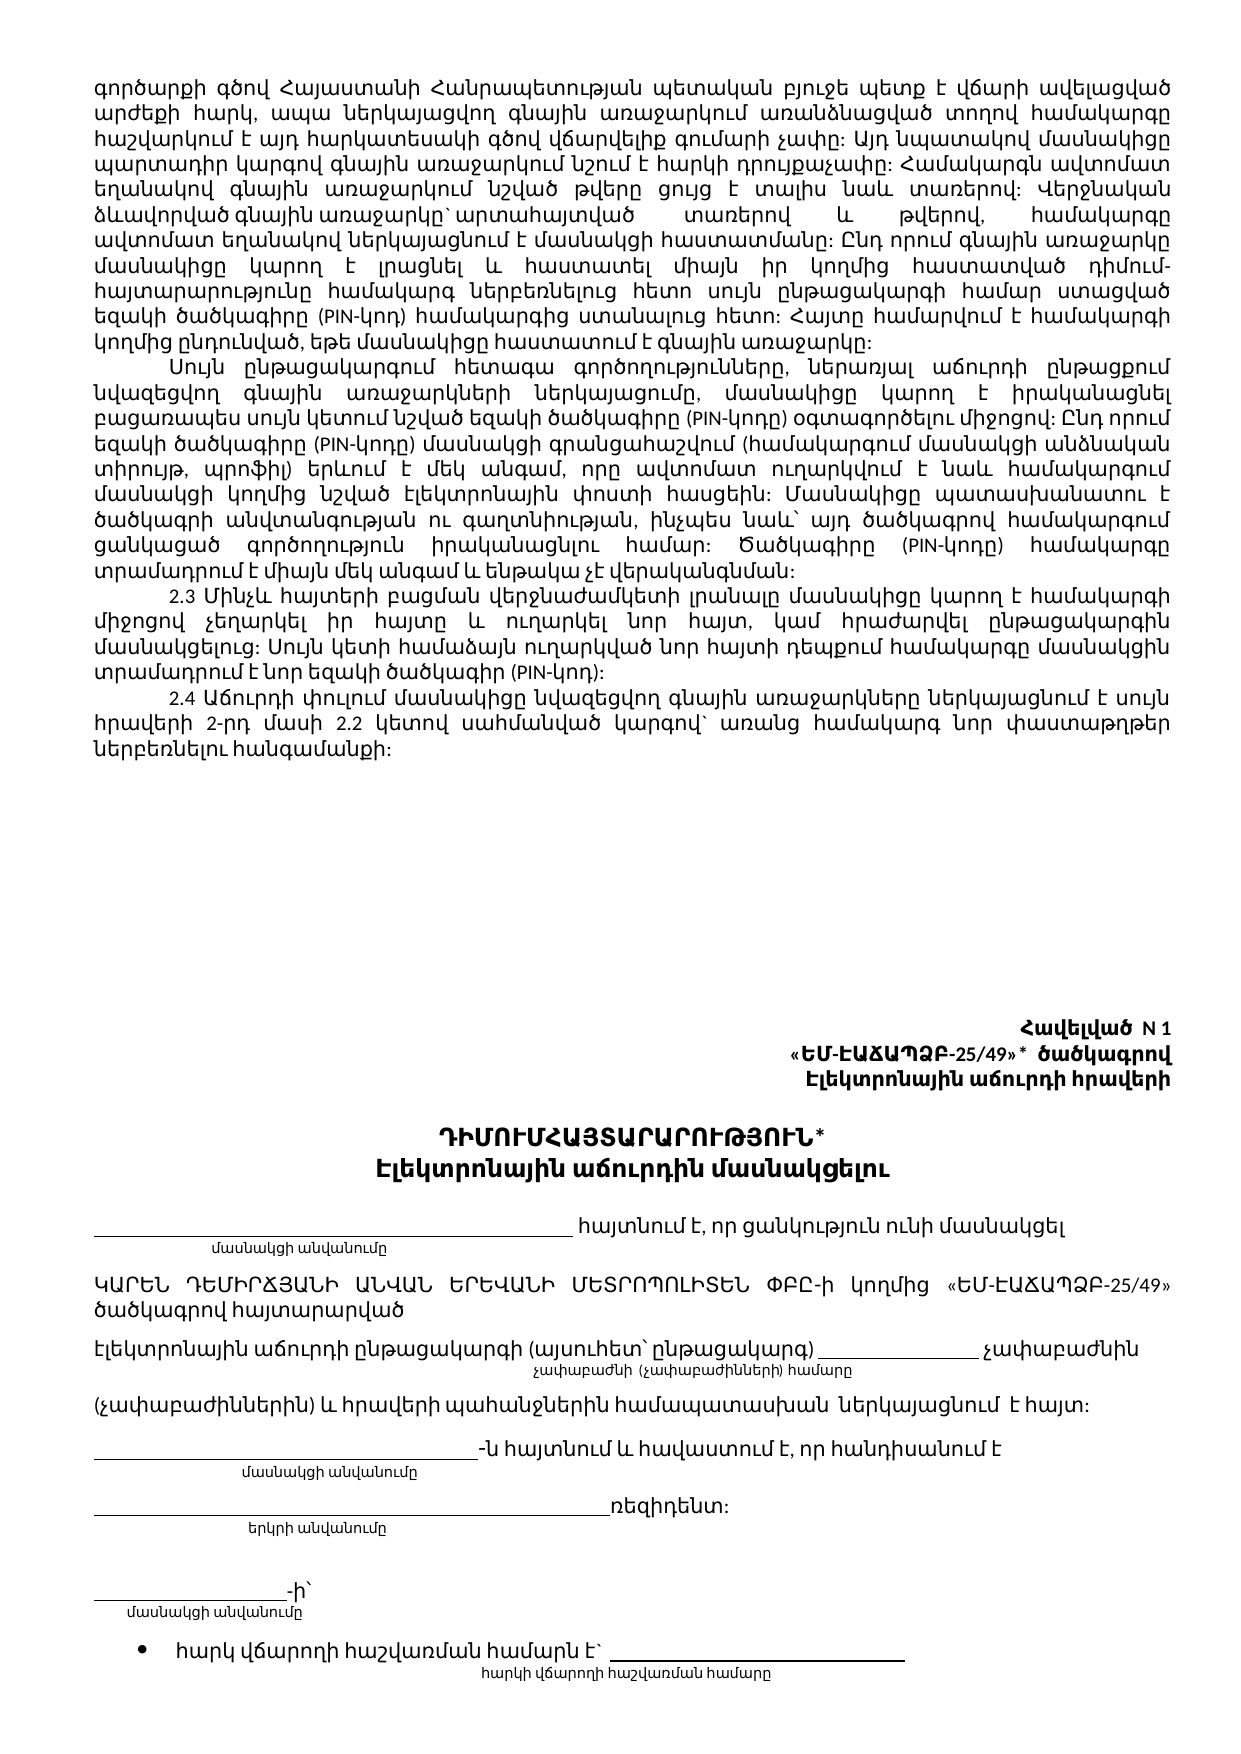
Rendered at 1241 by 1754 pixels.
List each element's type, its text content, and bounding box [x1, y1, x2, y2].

text մասնակցի անվանումը [94, 1239, 1171, 1270]
text չափաբաժնի (չափաբաժինների) համարը [94, 1361, 1171, 1392]
text Էլեկտրոնային աճուրդի հրավերի [94, 1066, 1171, 1092]
text մասնակցի անվանումը [94, 1463, 1171, 1493]
text էլեկտրոնային աճուրդի ընթացակարգի (այսուհետ՝ ընթացակարգ) չափաբաժնին [94, 1336, 1171, 1361]
text Հավելված N 1 [94, 1015, 1171, 1041]
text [94, 75, 1171, 354]
text -ն հայտնում և հավաստում է, որ հանդիսանում է [94, 1432, 1171, 1463]
text 2.4 Աճուրդի փուլում մասնակիցը նվազեցվող գնային առաջարկները ներկայացնում է սույն հրավերի 2-րդ մասի 2.2 կետով սահմանված կարգով` առանց համակարգ նոր փաստաթղթեր ներբեռնելու հանգամանքի: [94, 685, 1171, 761]
text 2.3 Մինչև հայտերի բացման վերջնաժամկետի լրանալը մասնակիցը կարող է համակարգի միջոցով չեղարկել իր հայտը և ուղարկել նոր հայտ, կամ հրաժարվել ընթացակարգին մասնակցելուց: Սույն կետի համաձայն ուղարկված նոր հայտի դեպքում համակարգը մասնակցին տրամադրում է նոր եզակի ծածկագիր (PIN-կոդ): [94, 583, 1171, 685]
text ԿԱՐԵՆ ԴԵՄԻՐՃՅԱՆԻ ԱՆՎԱՆ ԵՐԵՎԱՆԻ ՄԵՏՐՈՊՈԼԻՏԵՆ ՓԲԸ-ի կողմից «ԵՄ-ԷԱՃԱՊՁԲ-25/49» ծածկագրով հայտարարված [94, 1270, 1171, 1323]
text մասնակցի անվանումը [94, 1604, 1171, 1634]
text Սույն ընթացակարգում հետագա գործողությունները, ներառյալ աճուրդի ընթացքում նվազեցվող գնային առաջարկների ներկայացումը, մասնակիցը կարող է իրականացնել բացառապես սույն կետում նշված եզակի ծածկագիրը (PIN-կոդը) օգտագործելու միջոցով: Ընդ որում եզակի ծածկագիրը (PIN-կոդը) մասնակցի գրանցահաշվում (համակարգում մասնակցի անձնական տիրույթ, պրոֆիլ) երևում է մեկ անգամ, որը ավտոմատ ուղարկվում է նաև համակարգում մասնակցի կողմից նշված էլեկտրոնային փոստի հասցեին: Մասնակիցը պատասխանատու է ծածկագրի անվտանգության ու գաղտնիության, ինչպես նաև՝ այդ ծածկագրով համակարգում ցանկացած գործողություն իրականացնլու համար: Ծածկագիրը (PIN-կոդը) համակարգը տրամադրում է միայն մեկ անգամ և ենթակա չէ վերականգնման: [94, 354, 1171, 583]
text ռեզիդենտ: [94, 1493, 1171, 1519]
subtitle Էլեկտրոնային աճուրդին մասնակցելու [94, 1153, 1171, 1183]
text ԴԻՄՈՒՄՀԱՅՏԱՐԱՐՈՒԹՅՈՒՆ* [94, 1122, 1171, 1153]
text հայտնում է, որ ցանկություն ունի մասնակցել [94, 1214, 1171, 1239]
text -ի՝ [94, 1578, 1171, 1604]
list հարկ վճարողի հաշվառման համարն է` [138, 1634, 1171, 1665]
text «ԵՄ-ԷԱՃԱՊՁԲ-25/49»* ծածկագրով [94, 1041, 1171, 1066]
text հարկի վճարողի հաշվառման համարը [94, 1665, 1171, 1695]
text երկրի անվանումը [94, 1519, 1171, 1549]
text (չափաբաժիններին) և հրավերի պահանջներին համապատասխան ներկայացնում է հայտ: [94, 1392, 1171, 1417]
